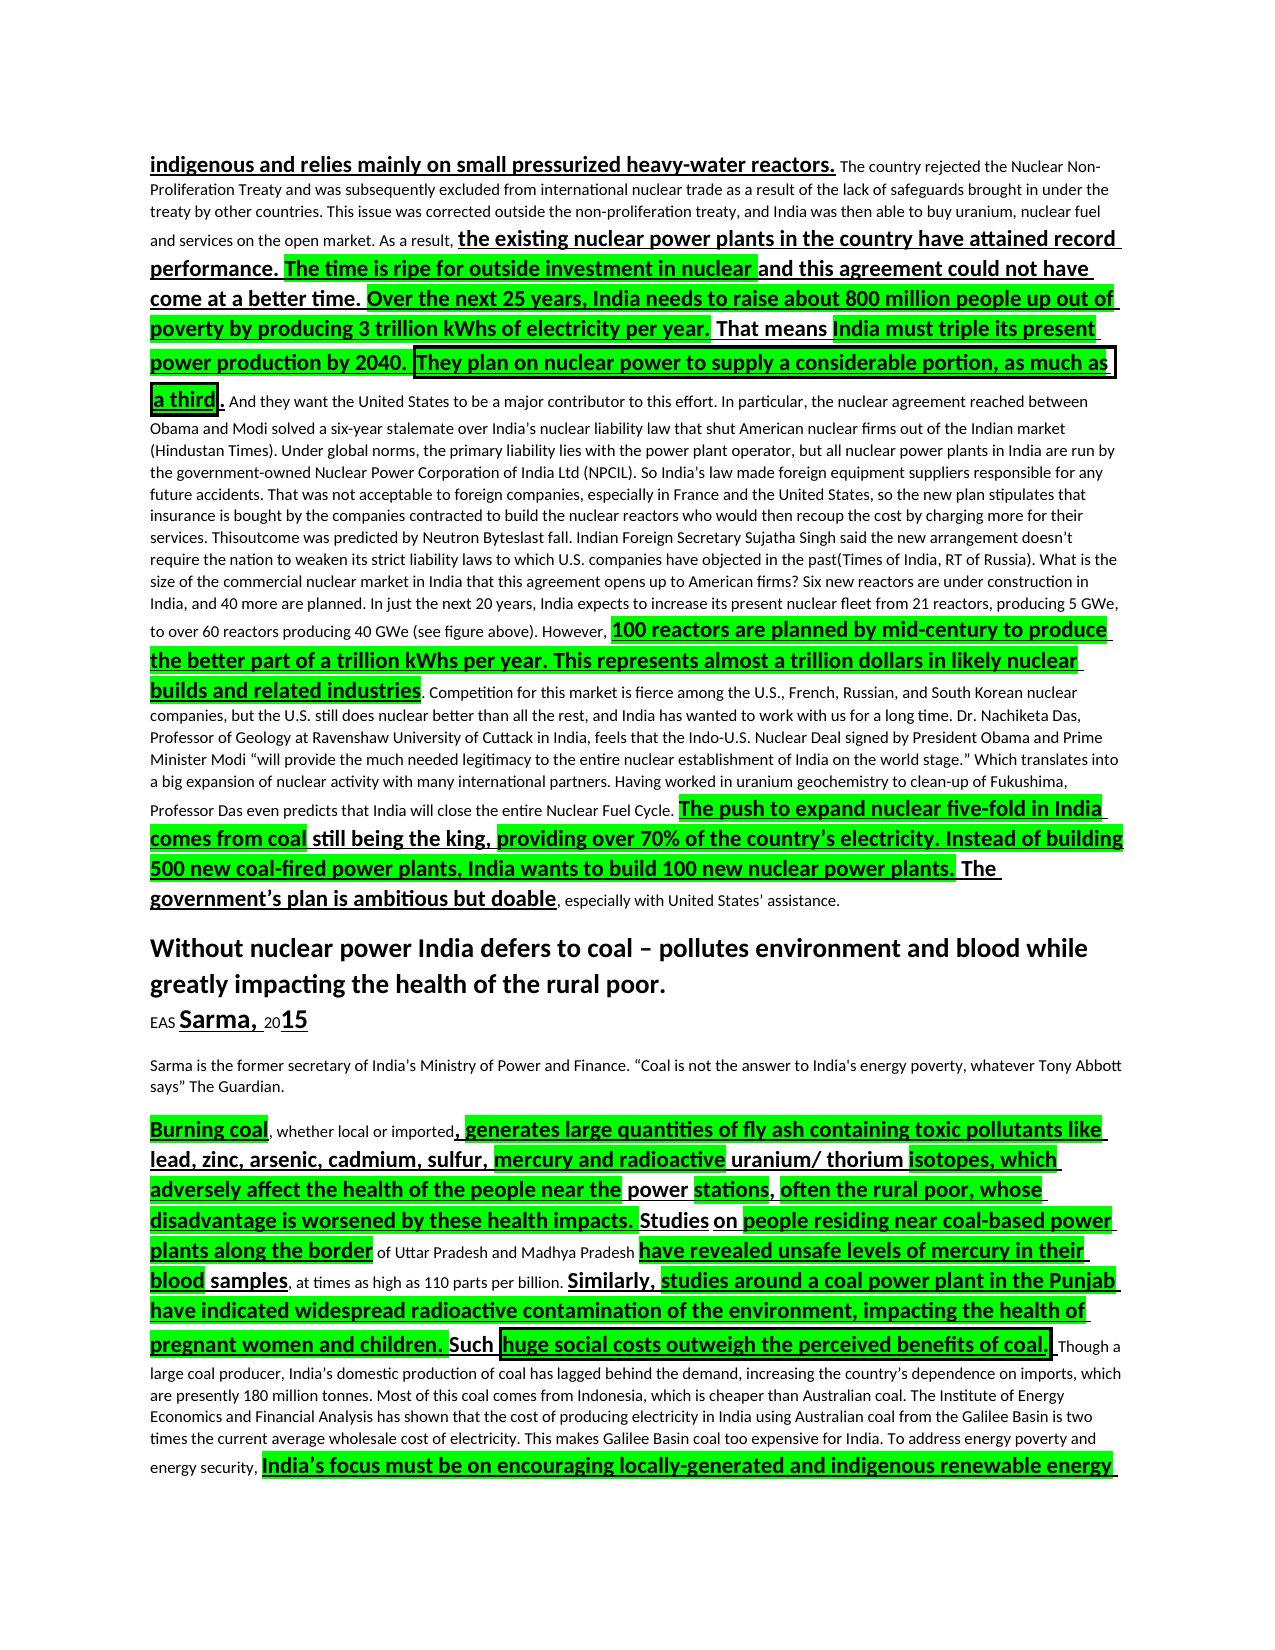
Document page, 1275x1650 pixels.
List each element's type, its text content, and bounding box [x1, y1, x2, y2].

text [150, 1115, 1125, 1479]
subtitle Without nuclear power India defers to coal – pollutes environment and blood while greatly impacting the health of the rural poor. [150, 931, 1125, 1000]
text EAS Sarma, 2015 [150, 1002, 1125, 1036]
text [150, 150, 1125, 912]
text Sarma is the former secretary of India’s Ministry of Power and Finance. “Coal is not the answer to India's energy poverty, whatever Tony Abbott says” The Guardian. [150, 1055, 1125, 1097]
